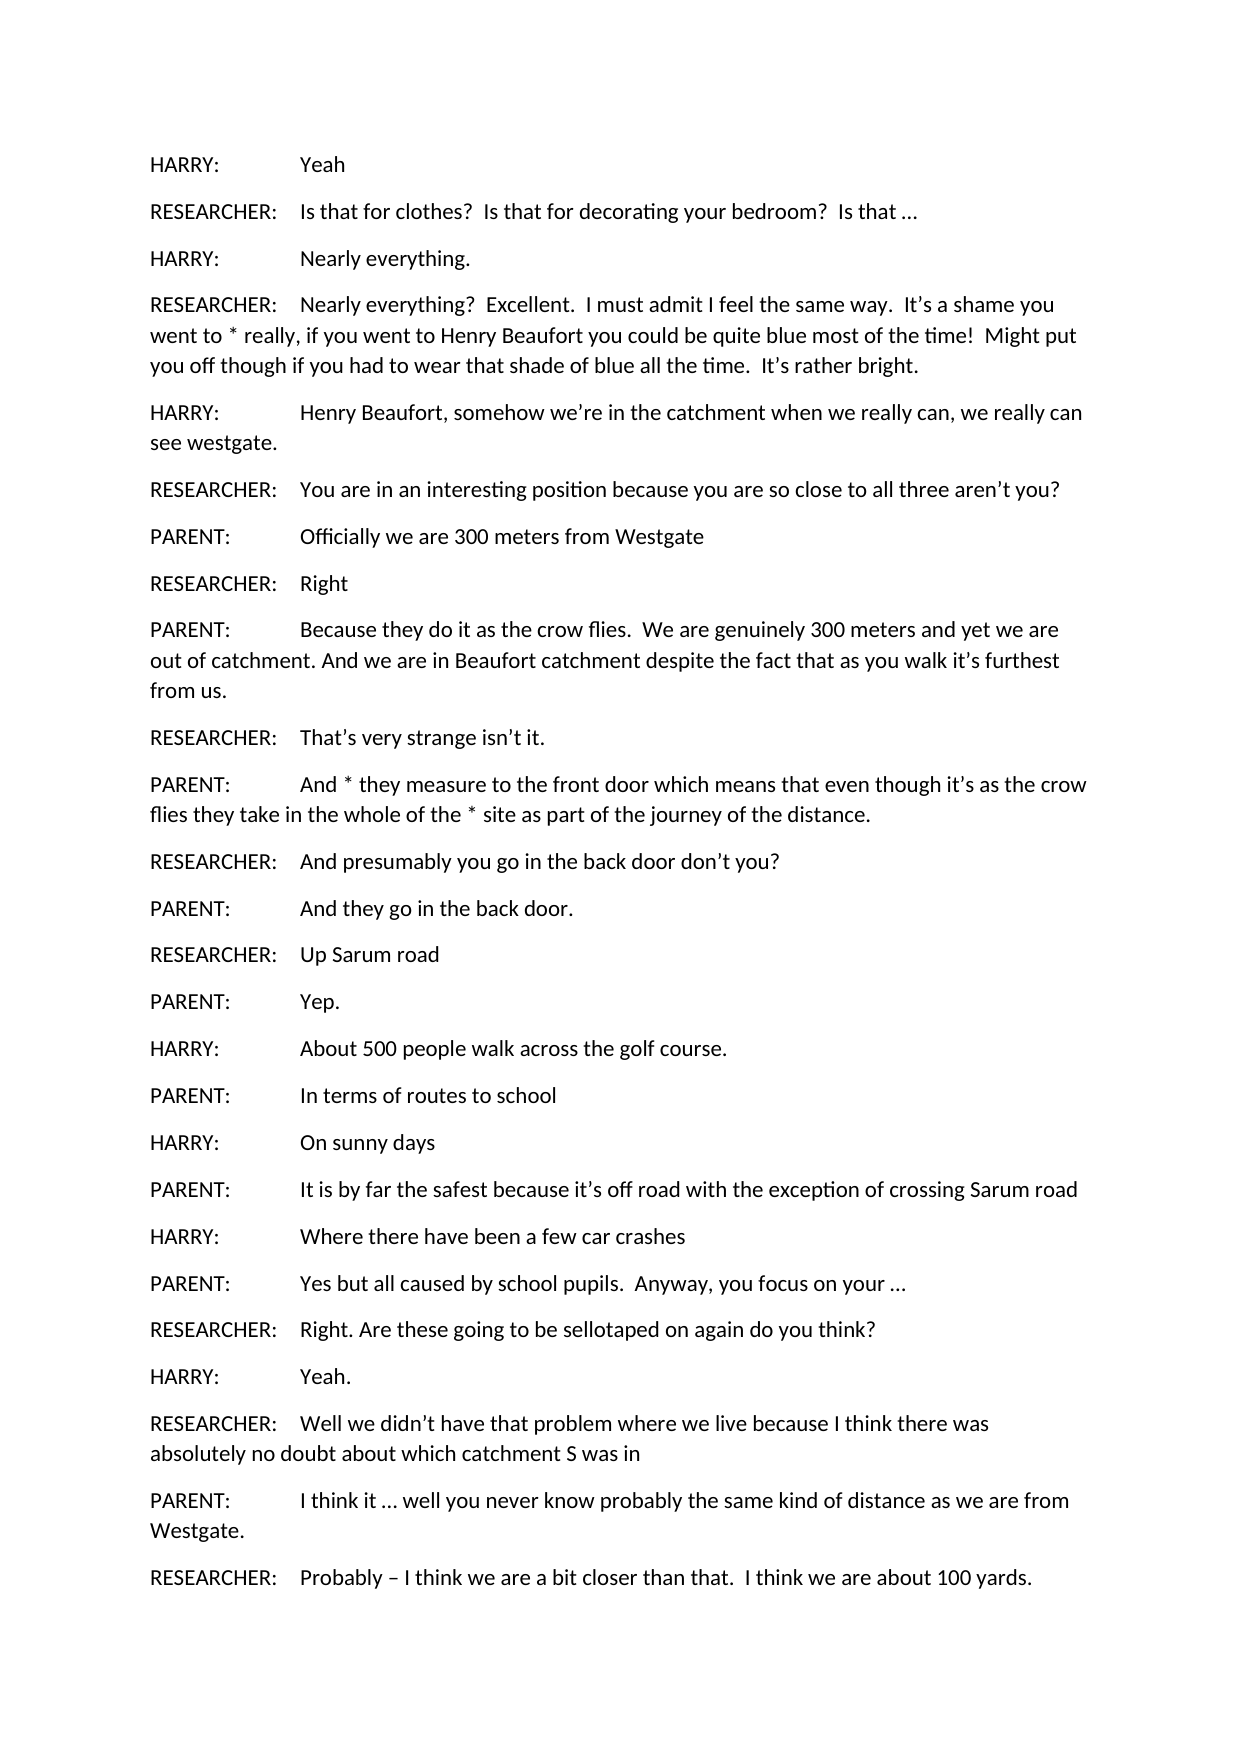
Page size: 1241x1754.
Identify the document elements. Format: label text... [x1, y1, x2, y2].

text PARENT: It is by far the safest because it’s off road with the exception of crossing Sarum road [150, 1175, 1090, 1203]
text RESEARCHER: That’s very strange isn’t it. [150, 723, 1090, 751]
text HARRY: About 500 people walk across the golf course. [150, 1034, 1090, 1062]
text HARRY: Yeah. [150, 1362, 1090, 1391]
text HARRY: Where there have been a few car crashes [150, 1222, 1090, 1250]
text RESEARCHER: Right. Are these going to be sellotaped on again do you think? [150, 1316, 1090, 1344]
text RESEARCHER: Is that for clothes? Is that for decorating your bedroom? Is that … [150, 197, 1090, 225]
text PARENT: And * they measure to the front door which means that even though it’s as the crow flies they take in the whole of the * site as part of the journey of the distance. [150, 770, 1090, 828]
text HARRY: Henry Beaufort, somehow we’re in the catchment when we really can, we really can see westgate. [150, 398, 1090, 456]
text PARENT: Officially we are 300 meters from Westgate [150, 522, 1090, 550]
text PARENT: I think it … well you never know probably the same kind of distance as we are from Westgate. [150, 1486, 1090, 1545]
text RESEARCHER: Well we didn’t have that problem where we live because I think there was absolutely no doubt about which catchment S was in [150, 1409, 1090, 1468]
text PARENT: Because they do it as the crow flies. We are genuinely 300 meters and yet we are out of catchment. And we are in Beaufort catchment despite the fact that as you walk it’s furthest from us. [150, 616, 1090, 704]
text RESEARCHER: Probably – I think we are a bit closer than that. I think we are about 100 yards. [150, 1563, 1090, 1592]
text RESEARCHER: Right [150, 569, 1090, 597]
text PARENT: And they go in the back door. [150, 894, 1090, 922]
text PARENT: In terms of routes to school [150, 1081, 1090, 1109]
text HARRY: Yeah [150, 150, 1090, 178]
text HARRY: Nearly everything. [150, 244, 1090, 272]
text PARENT: Yes but all caused by school pupils. Anyway, you focus on your … [150, 1269, 1090, 1297]
text RESEARCHER: Nearly everything? Excellent. I must admit I feel the same way. It’s a shame you went to * really, if you went to Henry Beaufort you could be quite blue most of the time! Might put you off though if you had to wear that shade of blue all the time. It’s rather bright. [150, 291, 1090, 379]
text PARENT: Yep. [150, 987, 1090, 1016]
text RESEARCHER: And presumably you go in the back door don’t you? [150, 847, 1090, 875]
text HARRY: On sunny days [150, 1128, 1090, 1156]
text RESEARCHER: You are in an interesting position because you are so close to all three aren’t you? [150, 475, 1090, 503]
text RESEARCHER: Up Sarum road [150, 941, 1090, 969]
